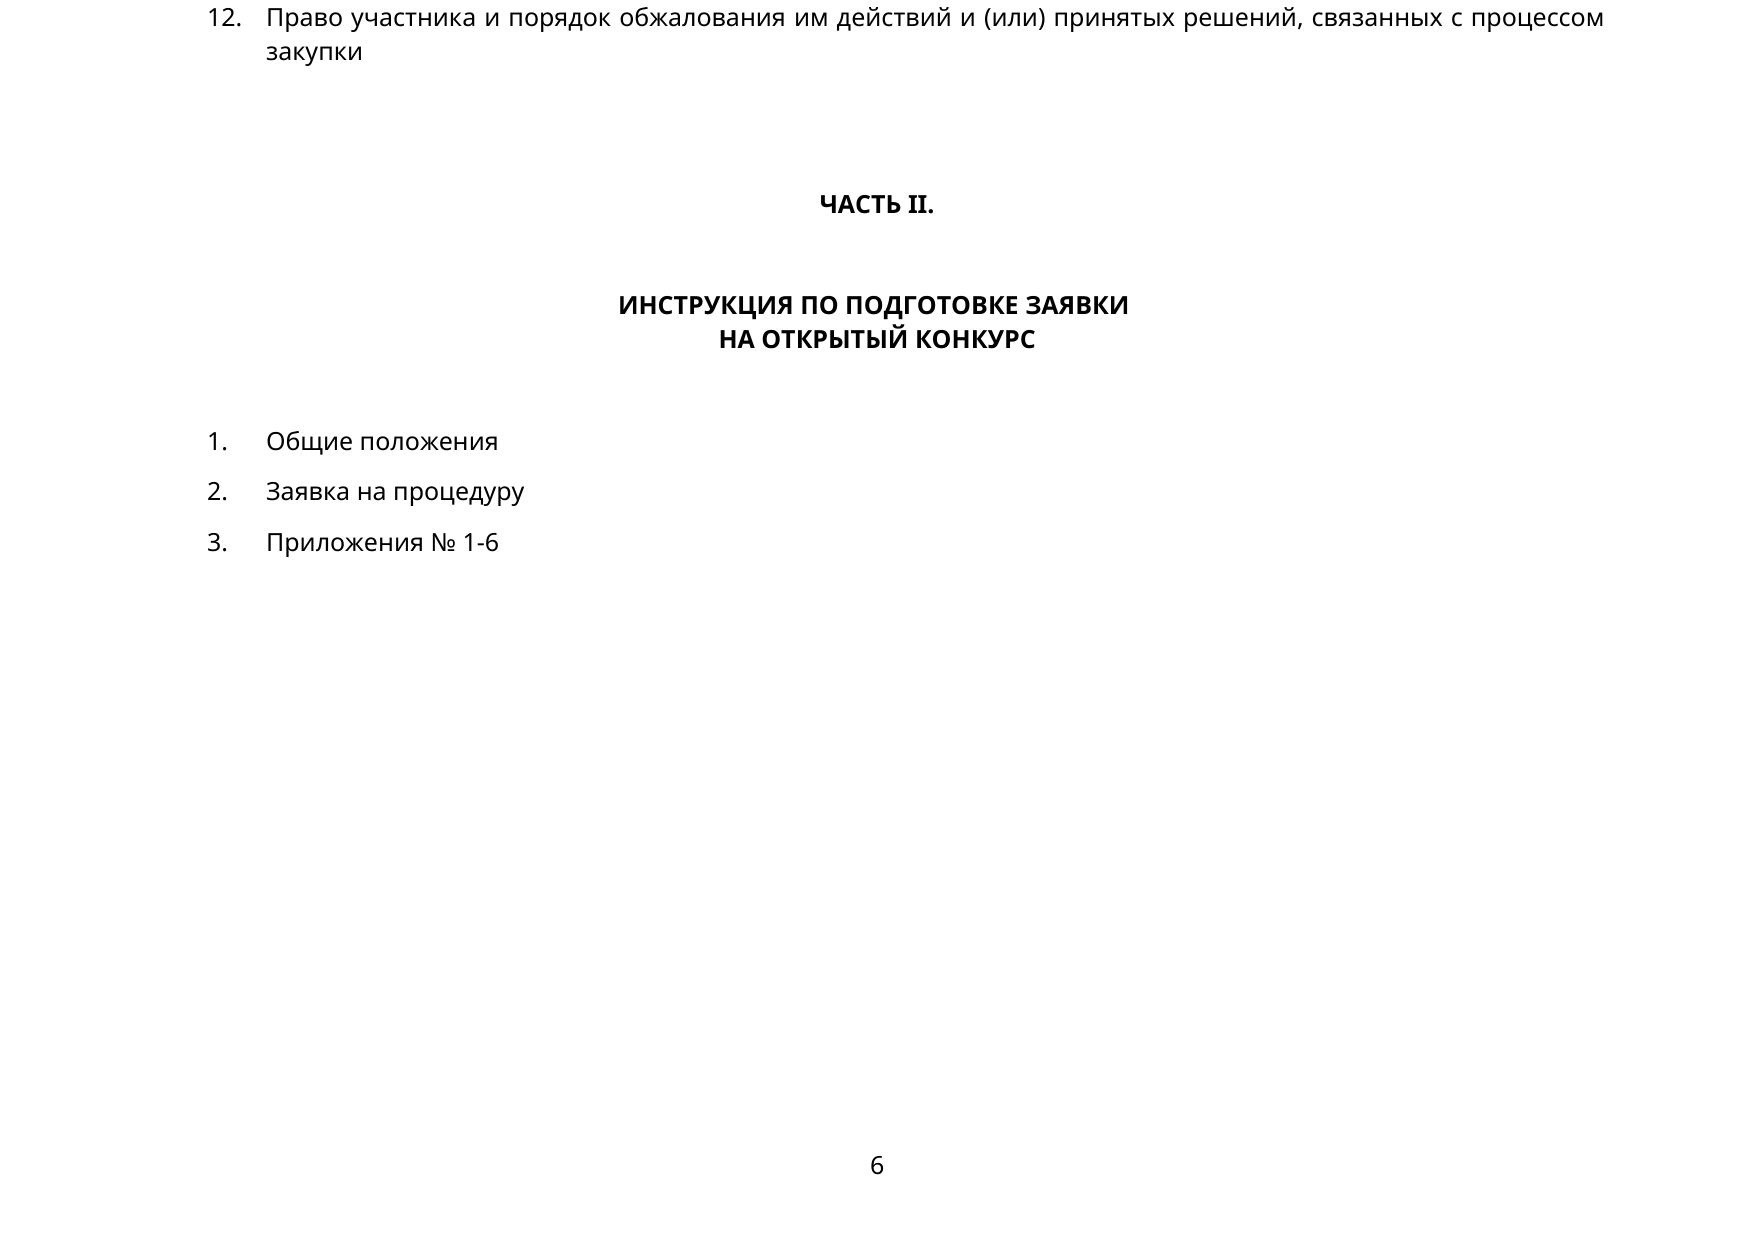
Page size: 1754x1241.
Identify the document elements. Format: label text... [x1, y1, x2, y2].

text ЧАСТЬ II. [148, 186, 1606, 220]
text ИНСТРУКЦИЯ ПО ПОДГОТОВКЕ ЗАЯВКИ НА ОТКРЫТЫЙ КОНКУРС [148, 288, 1606, 356]
text 12. Право участника и порядок обжалования им действий и (или) принятых решений, связанных с процессом закупки [207, 0, 1606, 68]
text 1. Общие положения [207, 423, 1606, 457]
text 3. Приложения № 1-6 [207, 525, 1606, 559]
text 2. Заявка на процедуру [207, 474, 1606, 508]
